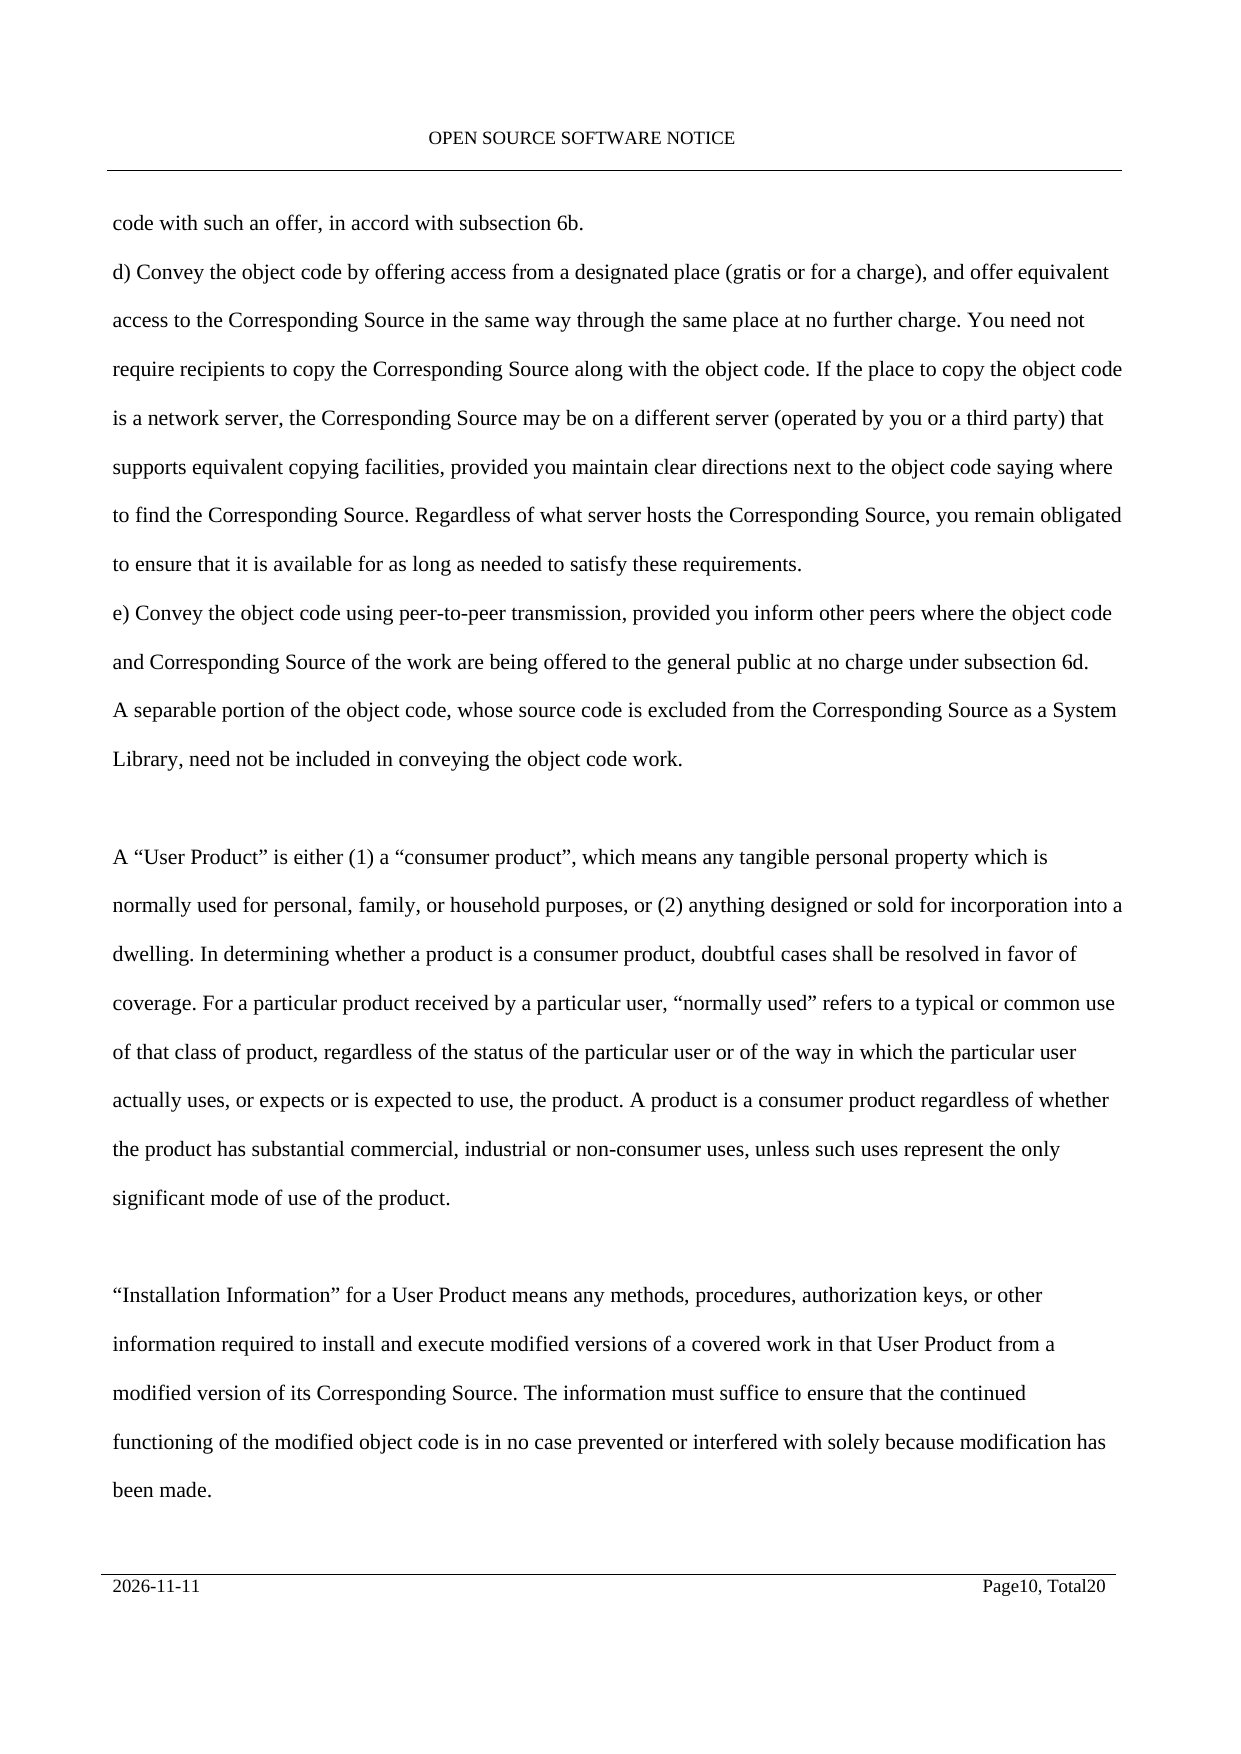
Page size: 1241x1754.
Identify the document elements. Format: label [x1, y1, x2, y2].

text [112, 206, 1128, 1506]
